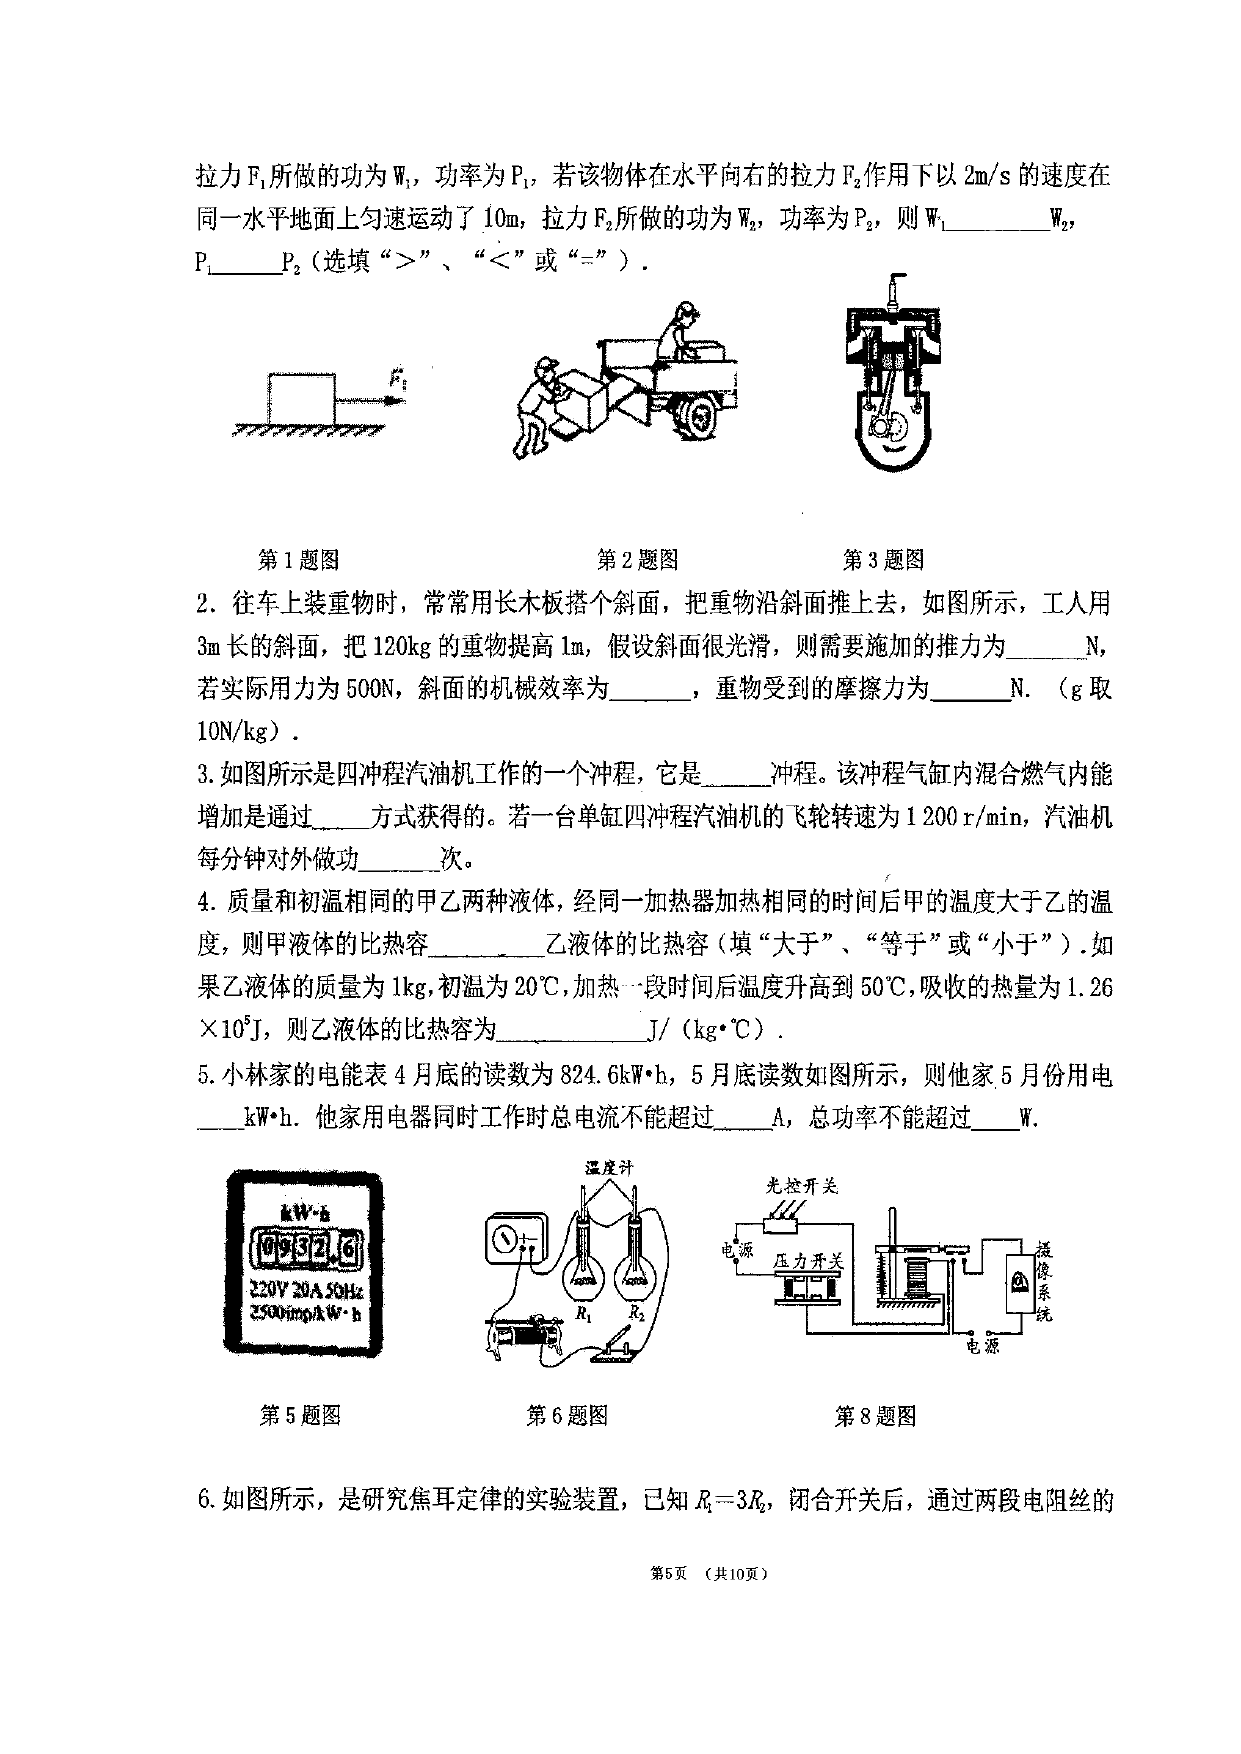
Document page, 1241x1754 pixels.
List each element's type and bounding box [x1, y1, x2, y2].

picture [187, 162, 1114, 1592]
